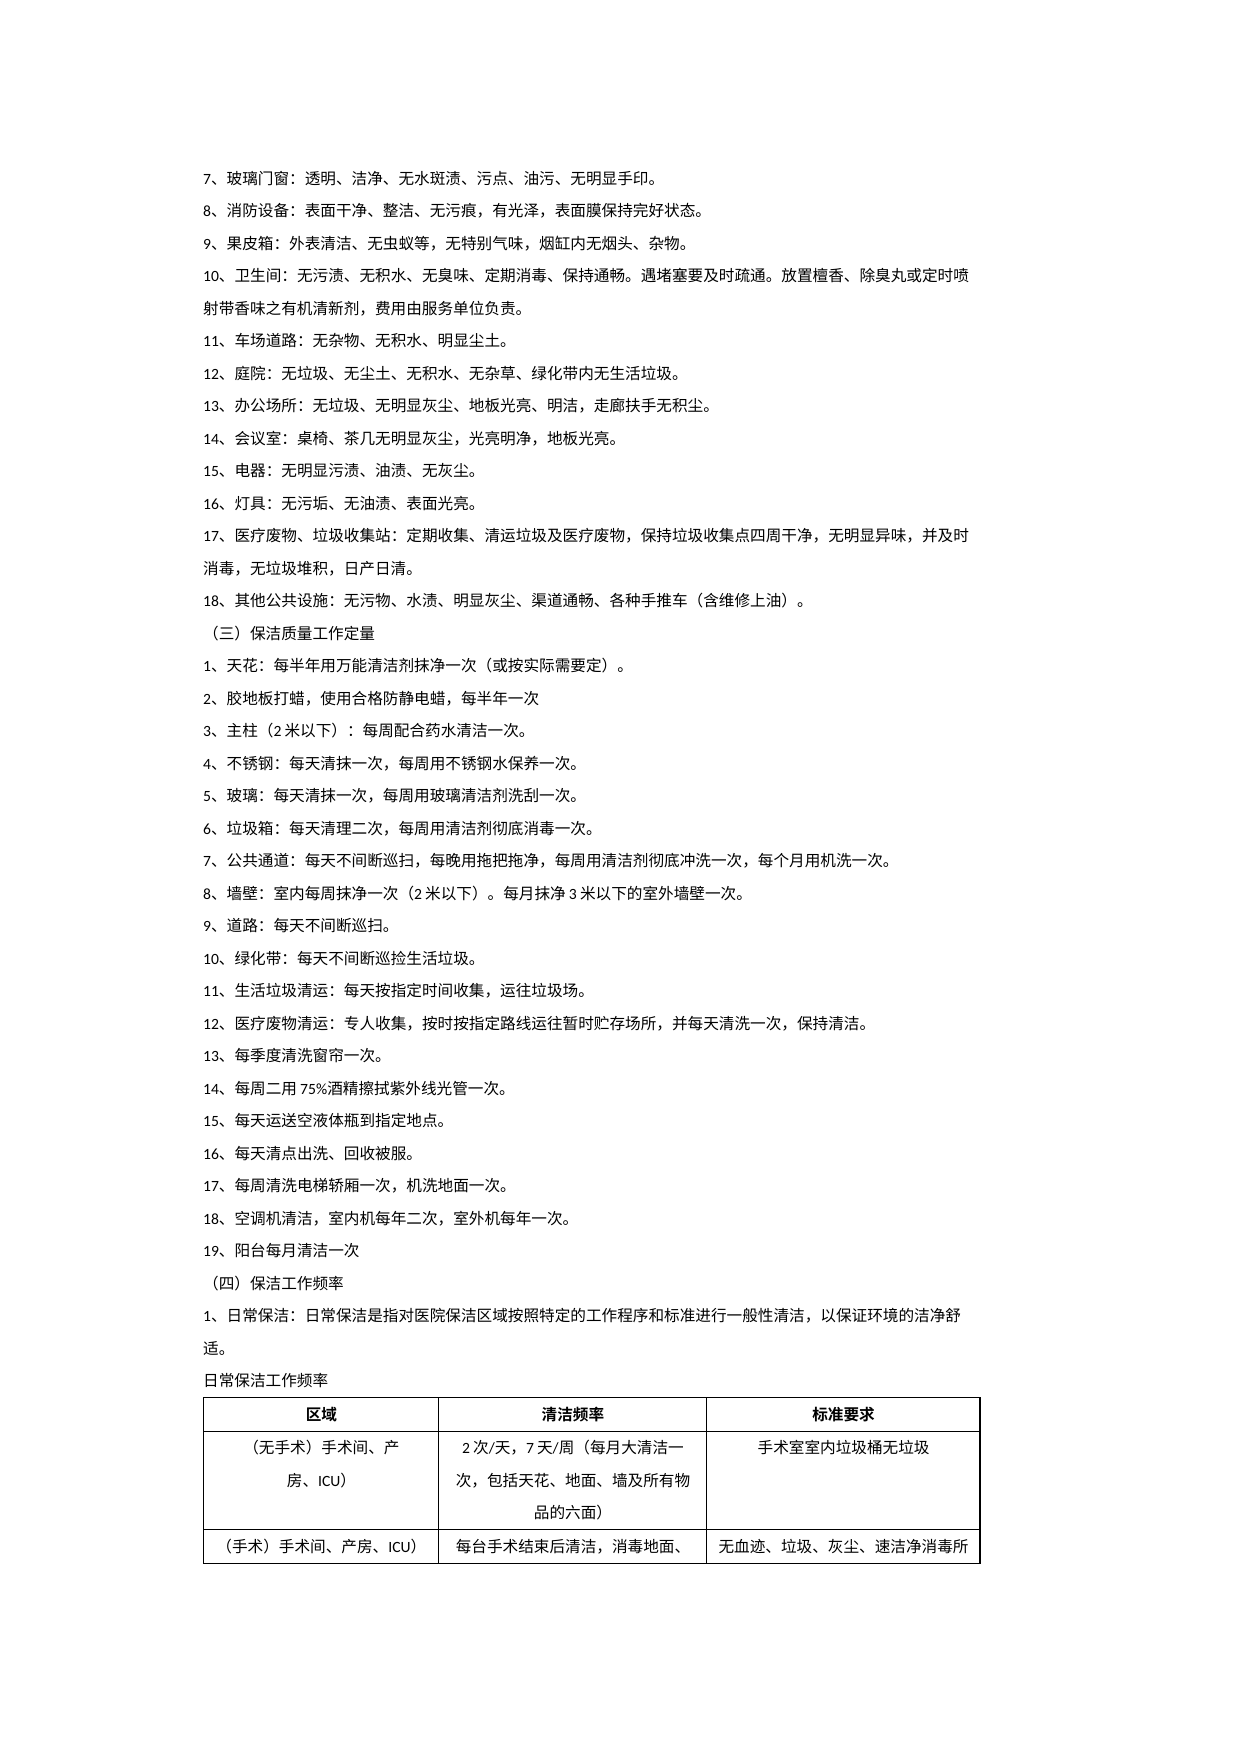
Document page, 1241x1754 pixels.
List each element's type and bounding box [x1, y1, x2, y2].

table_cell [192, 162, 990, 1564]
